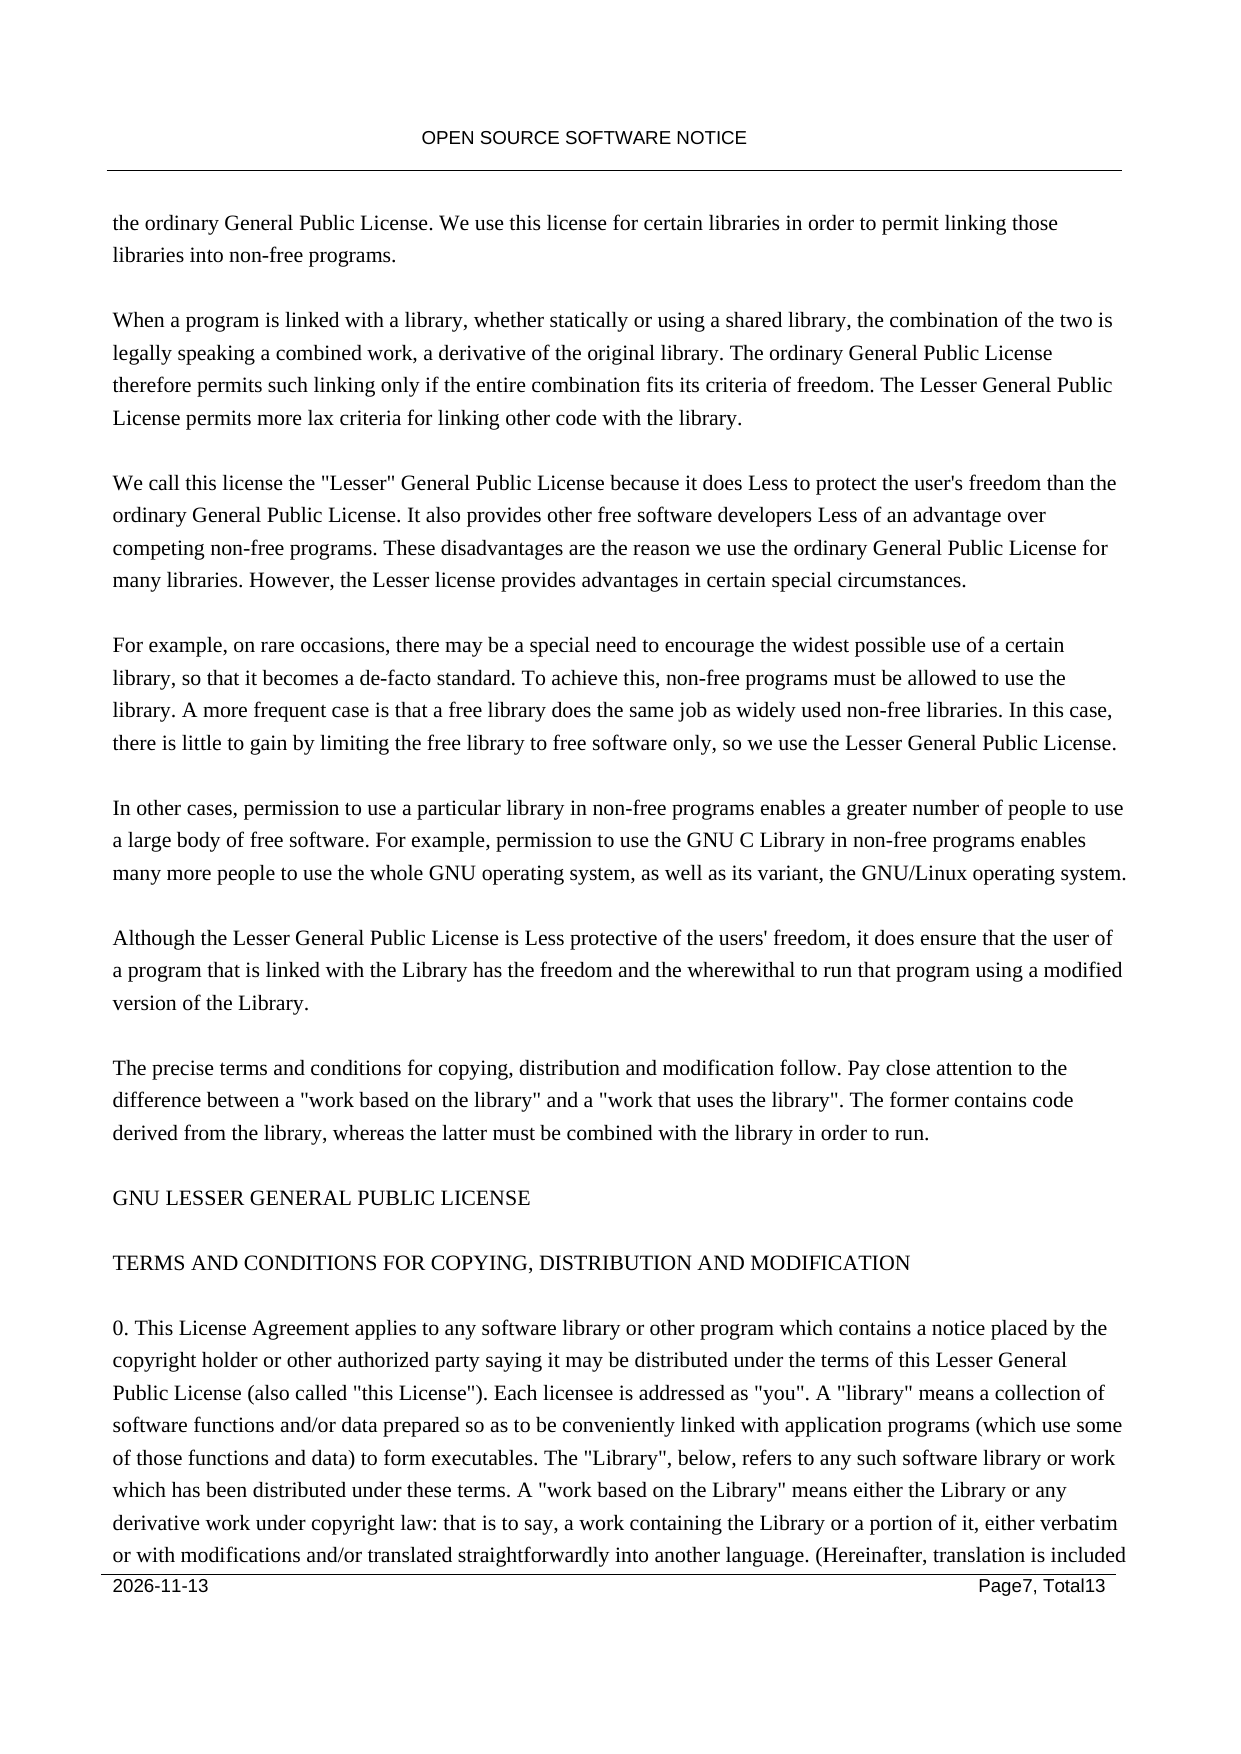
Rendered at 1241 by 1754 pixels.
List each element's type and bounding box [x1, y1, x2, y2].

text [112, 206, 1128, 1571]
